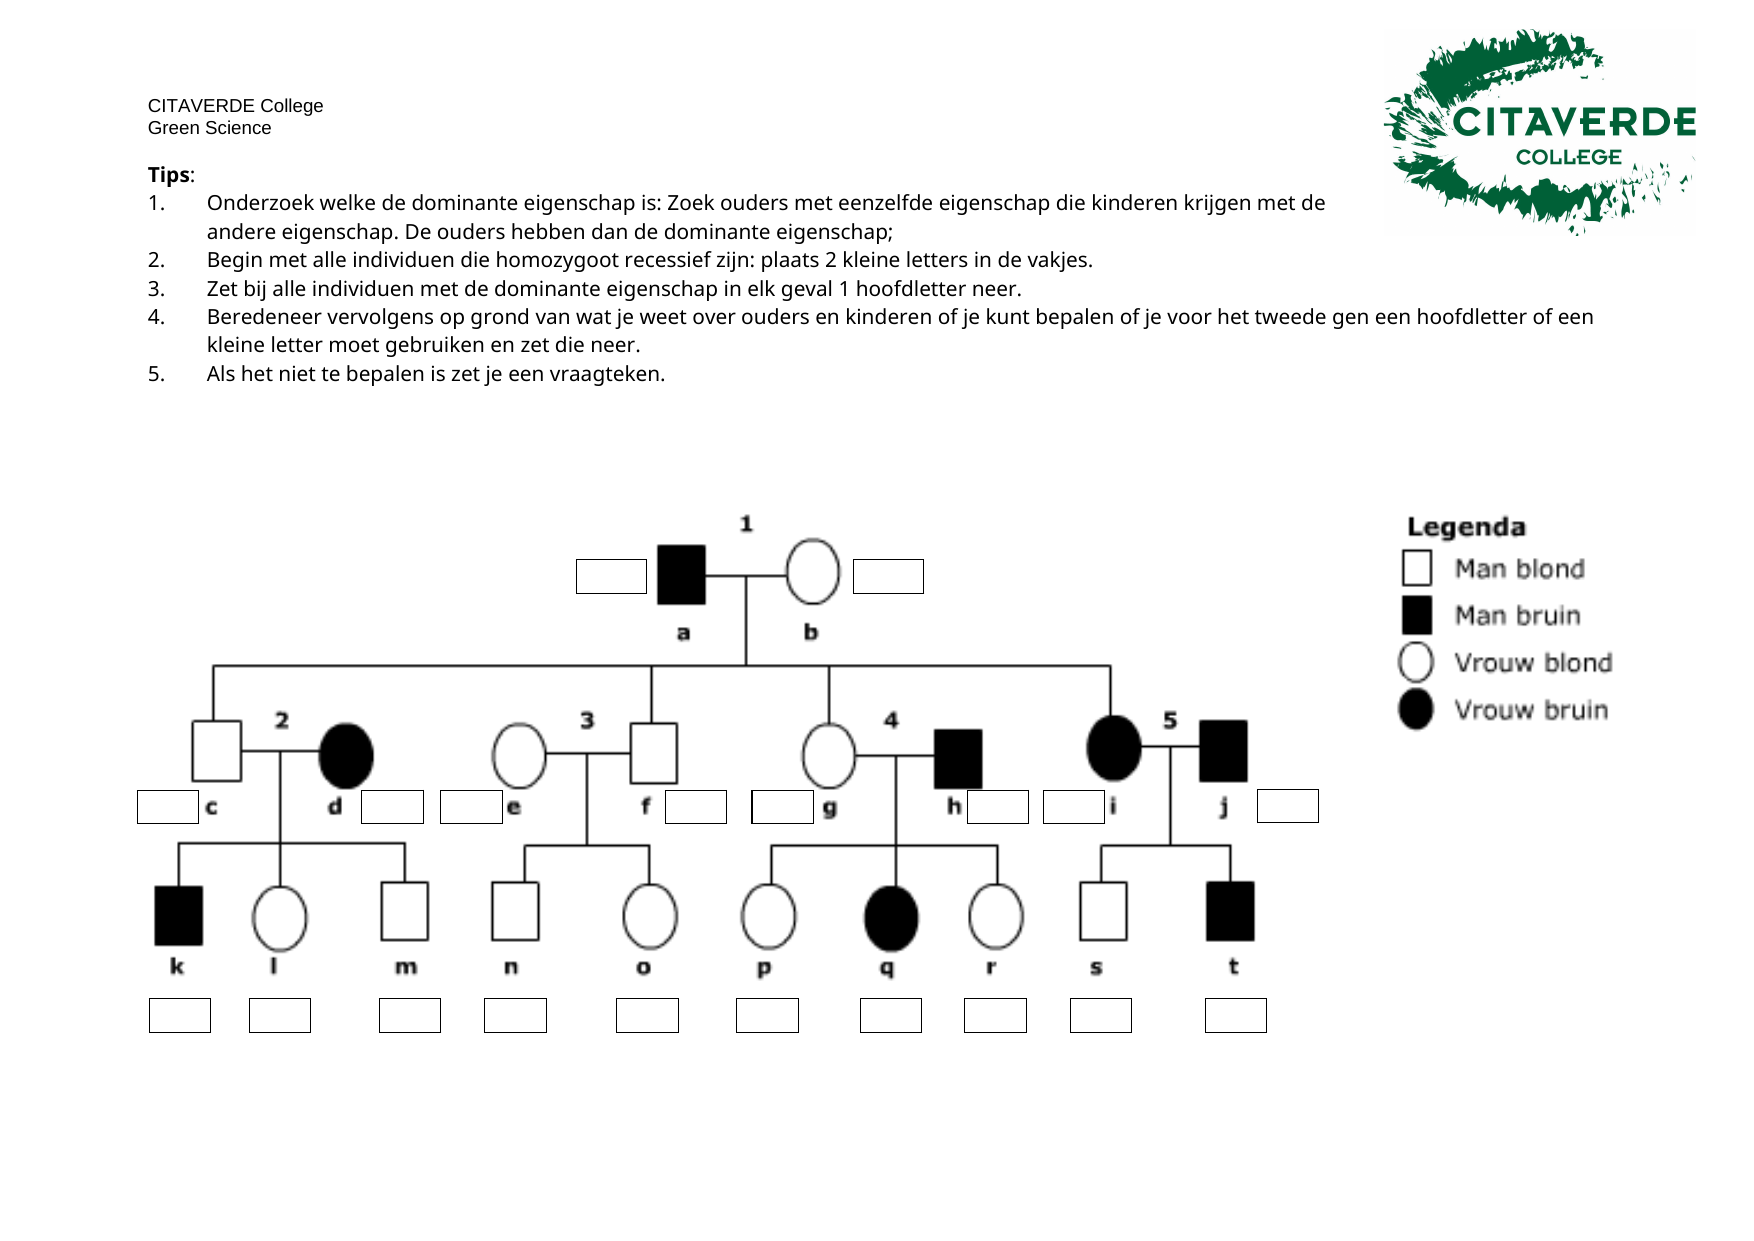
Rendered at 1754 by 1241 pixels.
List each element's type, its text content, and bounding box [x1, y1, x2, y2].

picture [737, 999, 798, 1011]
picture [147, 504, 1645, 1011]
picture [485, 999, 546, 1011]
picture [147, 791, 198, 823]
picture [861, 999, 921, 1011]
picture [250, 999, 310, 1011]
list Onderzoek welke de dominante eigenschap is: Zoek ouders met eenzelfde eigenschap die kinderen krijgen met de andere eigenschap. De ouders hebben dan de dominante eigenschap; [148, 188, 1606, 245]
picture [965, 999, 1026, 1011]
list Begin met alle individuen die homozygoot recessief zijn: plaats 2 kleine letters in de vakjes. [148, 245, 1606, 274]
picture [1206, 999, 1266, 1011]
picture [1071, 999, 1131, 1011]
picture [617, 999, 678, 1011]
picture [380, 999, 440, 1011]
text Tips: [148, 160, 1383, 188]
list Als het niet te bepalen is zet je een vraagteken. [148, 359, 1606, 387]
list Beredeneer vervolgens op grond van wat je weet over ouders en kinderen of je kunt bepalen of je voor het tweede gen een hoofdletter of een kleine letter moet gebruiken en zet die neer. [148, 302, 1606, 359]
picture [1383, 29, 1696, 236]
picture [150, 999, 210, 1011]
list Zet bij alle individuen met de dominante eigenschap in elk geval 1 hoofdletter neer. [148, 274, 1606, 302]
